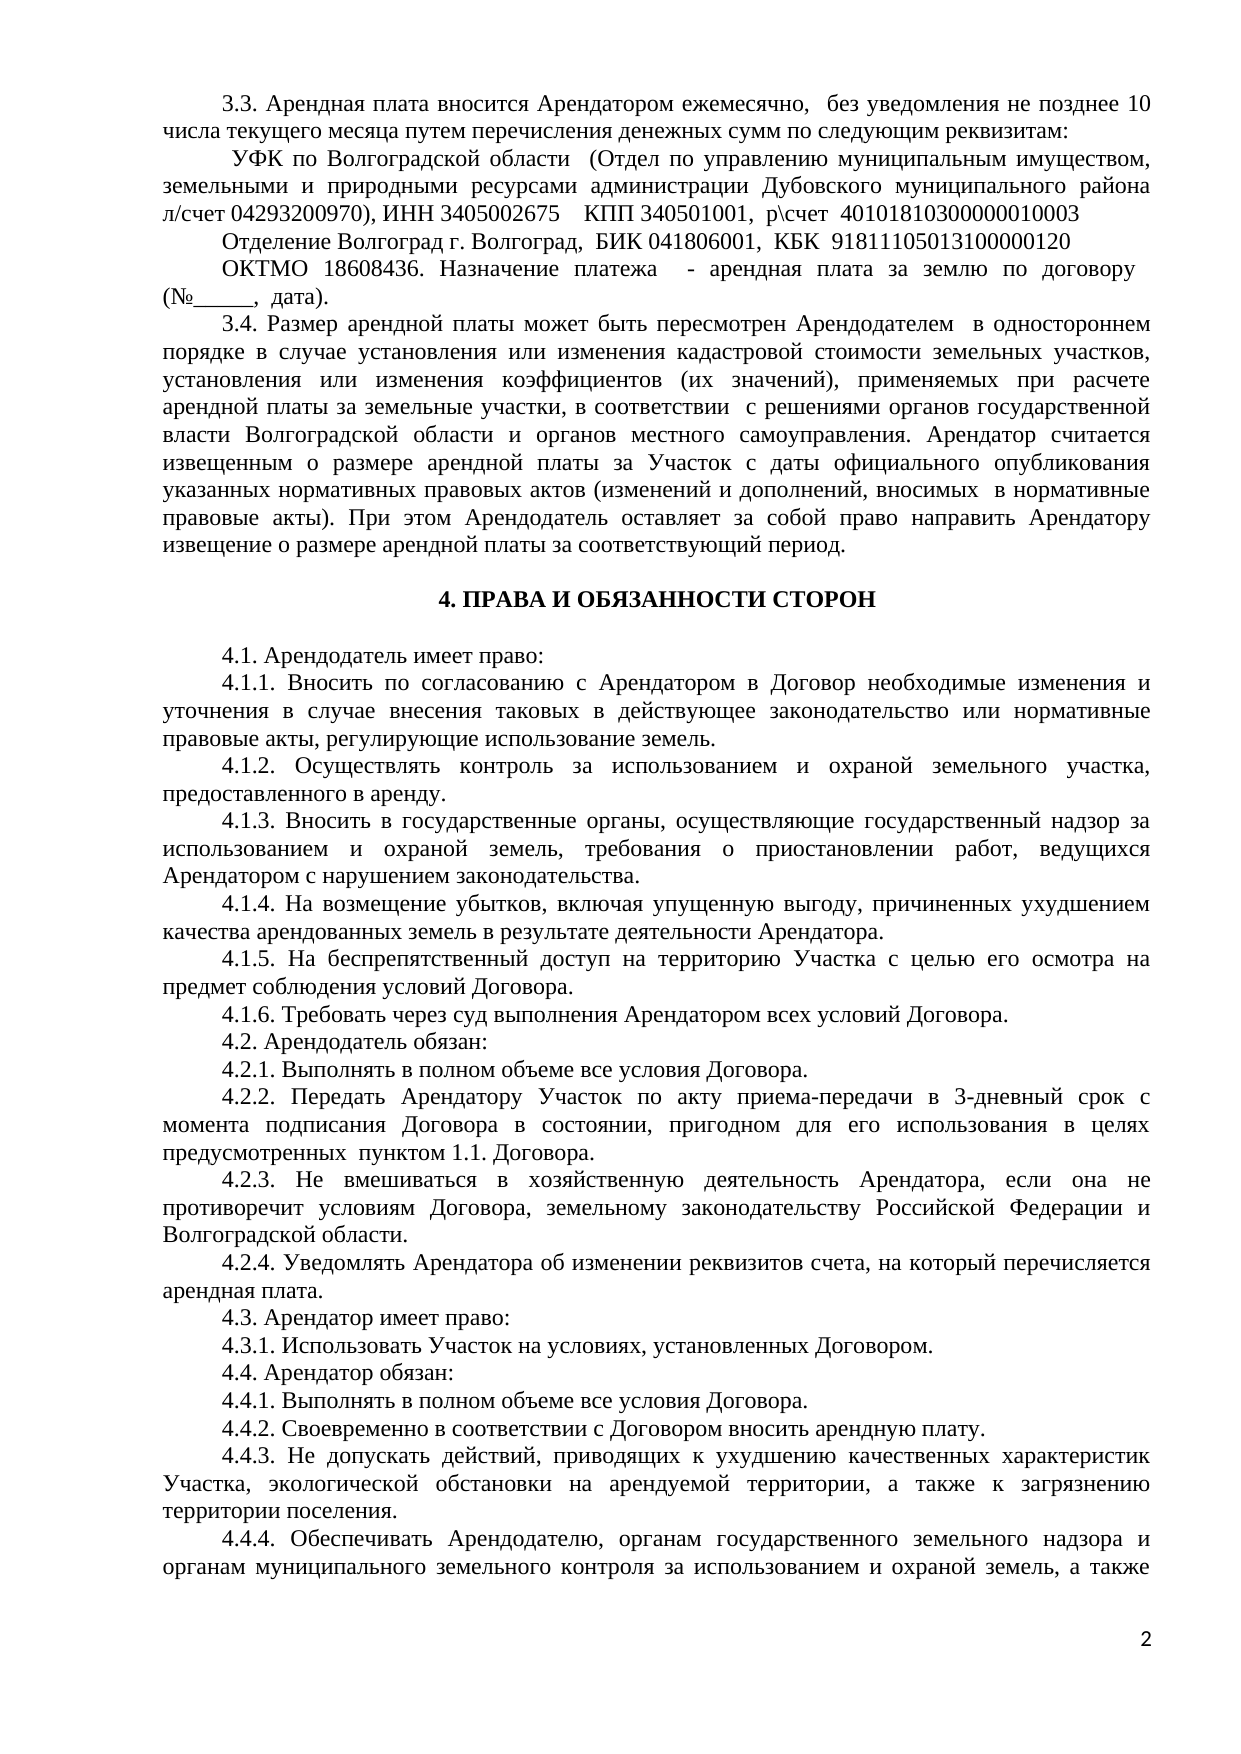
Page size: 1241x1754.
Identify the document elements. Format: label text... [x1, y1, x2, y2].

text 4.4.3. Не допускать действий, приводящих к ухудшению качественных характеристик Участка, экологической обстановки на арендуемой территории, а также к загрязнению территории поселения. [162, 1441, 1152, 1524]
text 4.1.5. На беспрепятственный доступ на территорию Участка с целью его осмотра на предмет соблюдения условий Договора. [162, 944, 1152, 999]
text 4.1.1. Вносить по согласованию с Арендатором в Договор необходимые изменения и уточнения в случае внесения таковых в действующее законодательство или нормативные правовые акты, регулирующие использование земель. [162, 668, 1152, 751]
text 4.1. Арендодатель имеет право: [162, 641, 1152, 668]
text ОКТМО 18608436. Назначение платежа - арендная плата за землю по договору (№_____, дата). [162, 254, 1152, 309]
text 4.1.3. Вносить в государственные органы, осуществляющие государственный надзор за использованием и охраной земель, требования о приостановлении работ, ведущихся Арендатором с нарушением законодательства. [162, 806, 1152, 889]
text 4.2. Арендодатель обязан: [162, 1027, 1152, 1055]
text 4.2.1. Выполнять в полном объеме все условия Договора. [162, 1055, 1152, 1082]
text 3.4. Размер арендной платы может быть пересмотрен Арендодателем в одностороннем порядке в случае установления или изменения кадастровой стоимости земельных участков, установления или изменения коэффициентов (их значений), применяемых при расчете арендной платы за земельные участки, в соответствии с решениями органов государственной власти Волгоградской области и органов местного самоуправления. Арендатор считается извещенным о размере арендной платы за Участок с даты официального опубликования указанных нормативных правовых актов (изменений и дополнений, вносимых в нормативные правовые акты). При этом Арендодатель оставляет за собой право направить Арендатору извещение о размере арендной платы за соответствующий период. [162, 309, 1152, 558]
text 4.4. Арендатор обязан: [162, 1358, 1152, 1386]
text 4.1.6. Требовать через суд выполнения Арендатором всех условий Договора. [162, 999, 1152, 1027]
text УФК по Волгоградской области (Отдел по управлению муниципальным имуществом, земельными и природными ресурсами администрации Дубовского муниципального района л/счет 04293200970), ИНН 3405002675 КПП 340501001, р\счет 40101810300000010003 [162, 144, 1152, 227]
text 4.3.1. Использовать Участок на условиях, установленных Договором. [162, 1331, 1152, 1358]
text 4.4.2. Своевременно в соответствии с Договором вносить арендную плату. [162, 1414, 1152, 1441]
text 4.4.1. Выполнять в полном объеме все условия Договора. [162, 1386, 1152, 1414]
text 4.3. Арендатор имеет право: [162, 1303, 1152, 1331]
text 4.1.2. Осуществлять контроль за использованием и охраной земельного участка, предоставленного в аренду. [162, 751, 1152, 806]
text 4. ПРАВА И ОБЯЗАННОСТИ СТОРОН [162, 586, 1152, 613]
text 4.2.4. Уведомлять Арендатора об изменении реквизитов счета, на который перечисляется арендная плата. [162, 1248, 1152, 1303]
text 4.2.2. Передать Арендатору Участок по акту приема-передачи в 3-дневный срок с момента подписания Договора в состоянии, пригодном для его использования в целях предусмотренных пунктом 1.1. Договора. [162, 1082, 1152, 1165]
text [162, 1524, 1152, 1579]
text 4.1.4. На возмещение убытков, включая упущенную выгоду, причиненных ухудшением качества арендованных земель в результате деятельности Арендатора. [162, 889, 1152, 944]
text Отделение Волгоград г. Волгоград, БИК 041806001, КБК 91811105013100000120 [162, 227, 1152, 254]
text 3.3. Арендная плата вносится Арендатором ежемесячно, без уведомления не позднее 10 числа текущего месяца путем перечисления денежных сумм по следующим реквизитам: [162, 89, 1152, 144]
text 4.2.3. Не вмешиваться в хозяйственную деятельность Арендатора, если она не противоречит условиям Договора, земельному законодательству Российской Федерации и Волгоградской области. [162, 1165, 1152, 1248]
